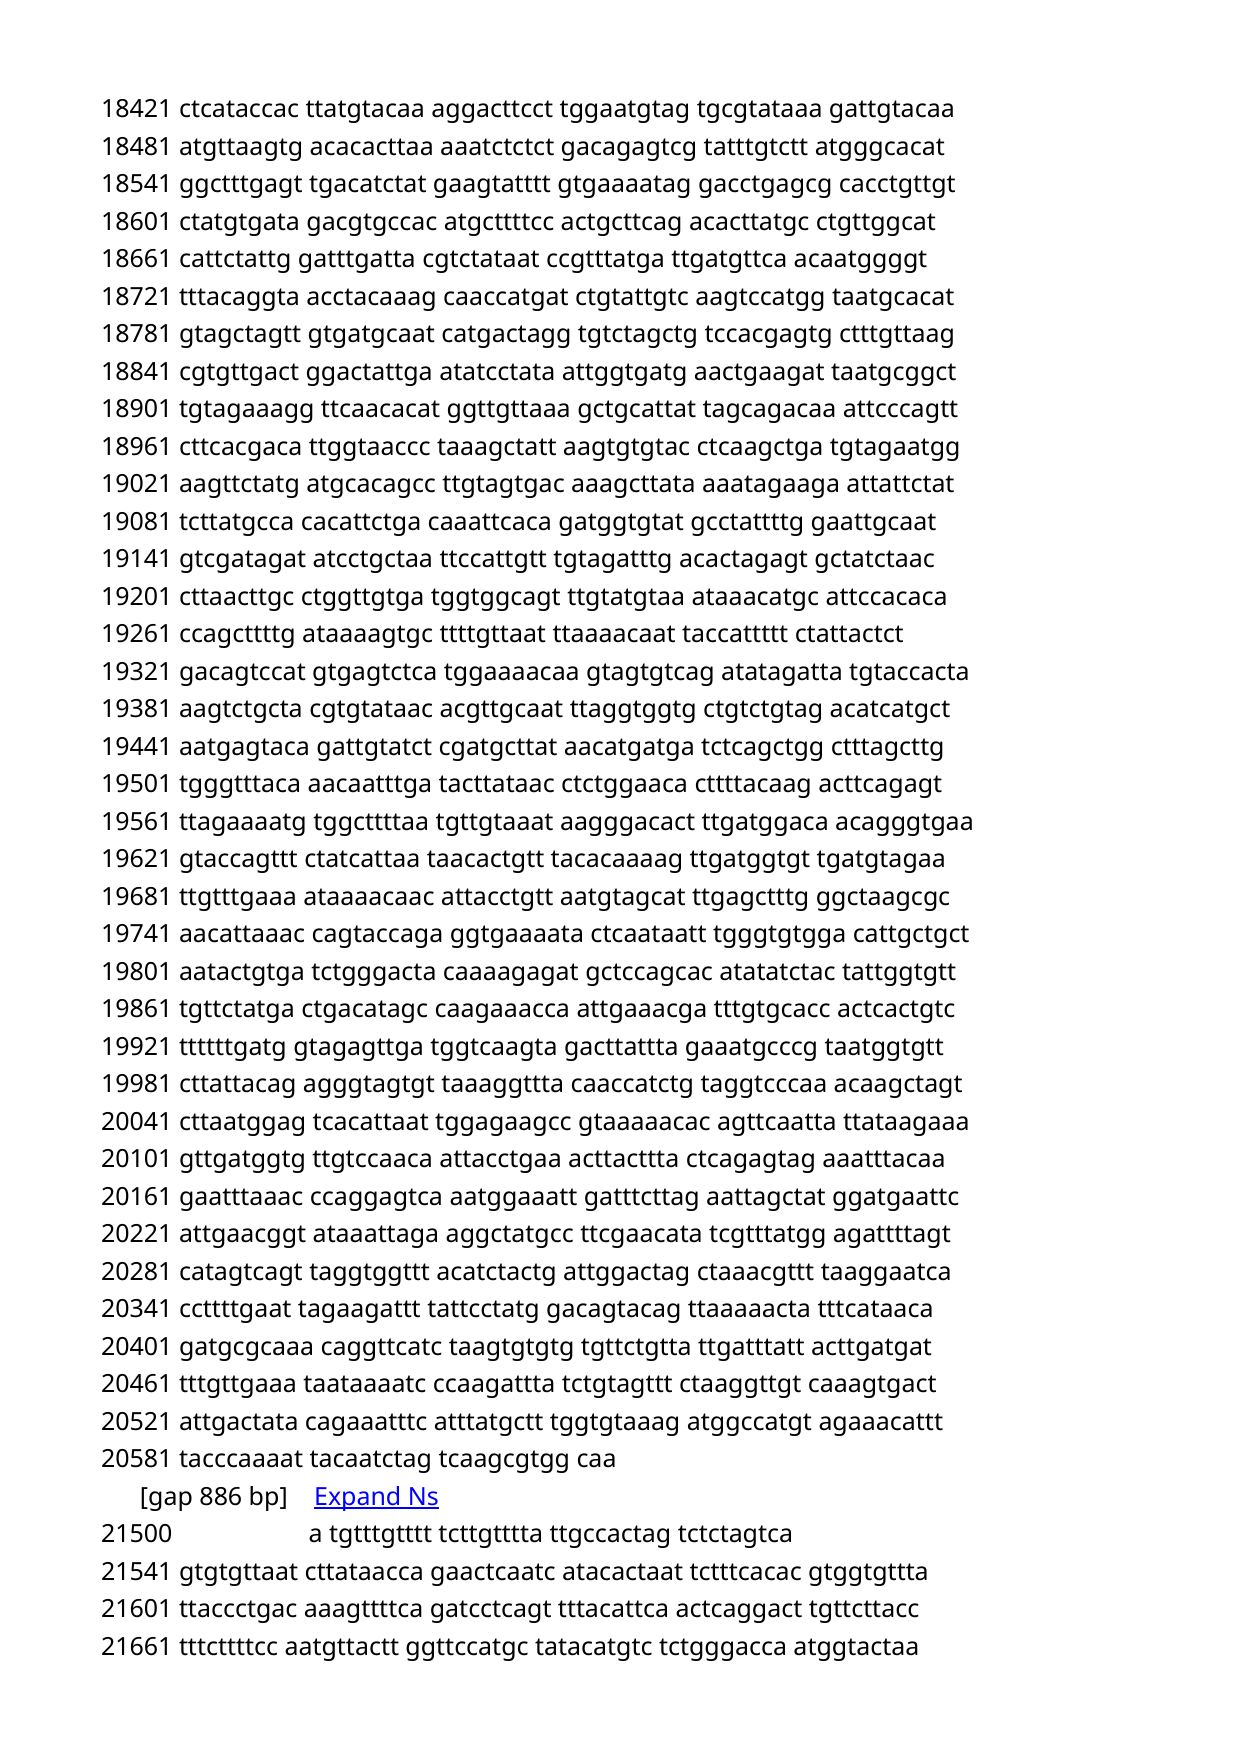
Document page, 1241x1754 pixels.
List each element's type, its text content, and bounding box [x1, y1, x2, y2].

text 19141 gtcgatagat atcctgctaa ttccattgtt tgtagatttg acactagagt gctatctaac [75, 539, 1165, 577]
text 20101 gttgatggtg ttgtccaaca attacctgaa acttacttta ctcagagtag aaatttacaa [75, 1139, 1165, 1177]
text 18841 cgtgttgact ggactattga atatcctata attggtgatg aactgaagat taatgcggct [75, 352, 1165, 389]
text 19381 aagtctgcta cgtgtataac acgttgcaat ttaggtggtg ctgtctgtag acatcatgct [75, 689, 1165, 727]
text 19321 gacagtccat gtgagtctca tggaaaacaa gtagtgtcag atatagatta tgtaccacta [75, 652, 1165, 689]
text 19081 tcttatgcca cacattctga caaattcaca gatggtgtat gcctattttg gaattgcaat [75, 502, 1165, 539]
text 21661 tttcttttcc aatgttactt ggttccatgc tatacatgtc tctgggacca atggtactaa [75, 1627, 1165, 1664]
text 20161 gaatttaaac ccaggagtca aatggaaatt gatttcttag aattagctat ggatgaattc [75, 1177, 1165, 1214]
text 19921 ttttttgatg gtagagttga tggtcaagta gacttattta gaaatgcccg taatggtgtt [75, 1027, 1165, 1064]
text 21601 ttaccctgac aaagttttca gatcctcagt tttacattca actcaggact tgttcttacc [75, 1589, 1165, 1627]
text 18901 tgtagaaagg ttcaacacat ggttgttaaa gctgcattat tagcagacaa attcccagtt [75, 389, 1165, 427]
text 19441 aatgagtaca gattgtatct cgatgcttat aacatgatga tctcagctgg ctttagcttg [75, 727, 1165, 764]
text 21500 a tgtttgtttt tcttgtttta ttgccactag tctctagtca [75, 1514, 1165, 1552]
text 18781 gtagctagtt gtgatgcaat catgactagg tgtctagctg tccacgagtg ctttgttaag [75, 314, 1165, 352]
text 19561 ttagaaaatg tggcttttaa tgttgtaaat aagggacact ttgatggaca acagggtgaa [75, 802, 1165, 839]
text 20461 tttgttgaaa taataaaatc ccaagattta tctgtagttt ctaaggttgt caaagtgact [75, 1364, 1165, 1402]
text 20221 attgaacggt ataaattaga aggctatgcc ttcgaacata tcgtttatgg agattttagt [75, 1214, 1165, 1252]
text 20401 gatgcgcaaa caggttcatc taagtgtgtg tgttctgtta ttgatttatt acttgatgat [75, 1327, 1165, 1364]
text 19861 tgttctatga ctgacatagc caagaaacca attgaaacga tttgtgcacc actcactgtc [75, 989, 1165, 1027]
text 20041 cttaatggag tcacattaat tggagaagcc gtaaaaacac agttcaatta ttataagaaa [75, 1102, 1165, 1139]
text 19681 ttgtttgaaa ataaaacaac attacctgtt aatgtagcat ttgagctttg ggctaagcgc [75, 877, 1165, 914]
text 19501 tgggtttaca aacaatttga tacttataac ctctggaaca cttttacaag acttcagagt [75, 764, 1165, 802]
text 18961 cttcacgaca ttggtaaccc taaagctatt aagtgtgtac ctcaagctga tgtagaatgg [75, 427, 1165, 464]
text 18421 ctcataccac ttatgtacaa aggacttcct tggaatgtag tgcgtataaa gattgtacaa [75, 89, 1165, 127]
text 18541 ggctttgagt tgacatctat gaagtatttt gtgaaaatag gacctgagcg cacctgttgt [75, 164, 1165, 202]
text 18661 cattctattg gatttgatta cgtctataat ccgtttatga ttgatgttca acaatggggt [75, 239, 1165, 277]
text 19201 cttaacttgc ctggttgtga tggtggcagt ttgtatgtaa ataaacatgc attccacaca [75, 577, 1165, 614]
text [gap 886 bp] Expand Ns [75, 1477, 1165, 1514]
text 19021 aagttctatg atgcacagcc ttgtagtgac aaagcttata aaatagaaga attattctat [75, 464, 1165, 502]
text 20521 attgactata cagaaatttc atttatgctt tggtgtaaag atggccatgt agaaacattt [75, 1402, 1165, 1439]
text 19981 cttattacag agggtagtgt taaaggttta caaccatctg taggtcccaa acaagctagt [75, 1064, 1165, 1102]
text 21541 gtgtgttaat cttataacca gaactcaatc atacactaat tctttcacac gtggtgttta [75, 1552, 1165, 1589]
text 20281 catagtcagt taggtggttt acatctactg attggactag ctaaacgttt taaggaatca [75, 1252, 1165, 1289]
text 18721 tttacaggta acctacaaag caaccatgat ctgtattgtc aagtccatgg taatgcacat [75, 277, 1165, 314]
text 20581 tacccaaaat tacaatctag tcaagcgtgg caa [75, 1439, 1165, 1477]
text 18481 atgttaagtg acacacttaa aaatctctct gacagagtcg tatttgtctt atgggcacat [75, 127, 1165, 164]
text 19621 gtaccagttt ctatcattaa taacactgtt tacacaaaag ttgatggtgt tgatgtagaa [75, 839, 1165, 877]
text 19801 aatactgtga tctgggacta caaaagagat gctccagcac atatatctac tattggtgtt [75, 952, 1165, 989]
text 19261 ccagcttttg ataaaagtgc ttttgttaat ttaaaacaat taccattttt ctattactct [75, 614, 1165, 652]
text 19741 aacattaaac cagtaccaga ggtgaaaata ctcaataatt tgggtgtgga cattgctgct [75, 914, 1165, 952]
text 20341 ccttttgaat tagaagattt tattcctatg gacagtacag ttaaaaacta tttcataaca [75, 1289, 1165, 1327]
text 18601 ctatgtgata gacgtgccac atgcttttcc actgcttcag acacttatgc ctgttggcat [75, 202, 1165, 239]
